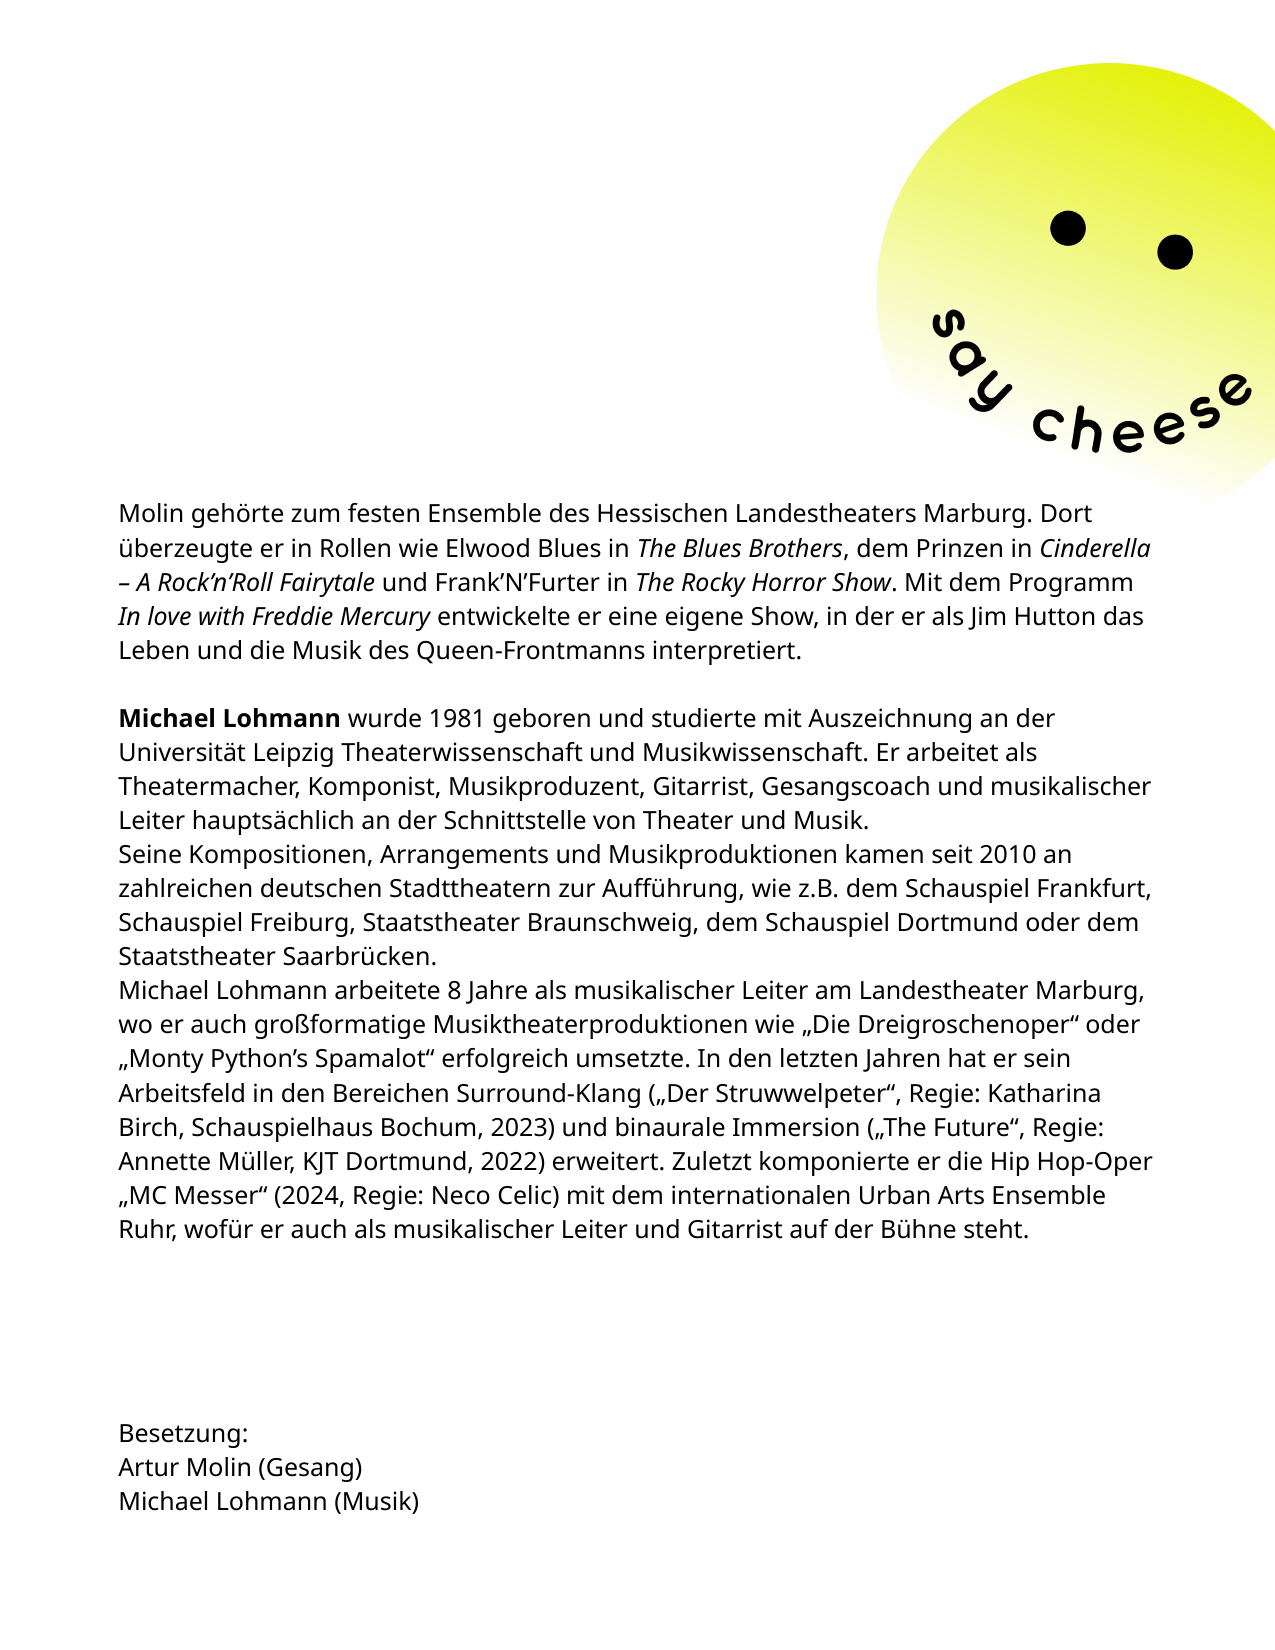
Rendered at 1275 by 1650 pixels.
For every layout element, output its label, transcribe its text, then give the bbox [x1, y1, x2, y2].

text Artur Molin (Gesang) Michael Lohmann (Musik) [118, 1450, 1157, 1518]
text Michael Lohmann wurde 1981 geboren und studierte mit Auszeichnung an der Universität Leipzig Theaterwissenschaft und Musikwissenschaft. Er arbeitet als Theatermacher, Komponist, Musikproduzent, Gitarrist, Gesangscoach und musikalischer Leiter hauptsächlich an der Schnittstelle von Theater und Musik. [118, 701, 1157, 837]
text Seine Kompositionen, Arrangements und Musikproduktionen kamen seit 2010 an zahlreichen deutschen Stadttheatern zur Aufführung, wie z.B. dem Schauspiel Frankfurt, Schauspiel Freiburg, Staatstheater Braunschweig, dem Schauspiel Dortmund oder dem Staatstheater Saarbrücken. [118, 837, 1157, 973]
text Molin gehörte zum festen Ensemble des Hessischen Landestheaters Marburg. Dort überzeugte er in Rollen wie Elwood Blues in The Blues Brothers, dem Prinzen in Cinderella – A Rock’n’Roll Fairytale und Frank’N’Furter in The Rocky Horror Show. Mit dem Programm In love with Freddie Mercury entwickelte er eine eigene Show, in der er als Jim Hutton das Leben und die Musik des Queen-Frontmanns interpretiert. [118, 496, 1157, 666]
picture [876, 63, 1275, 525]
text Besetzung: [118, 1416, 1157, 1450]
text Michael Lohmann arbeitete 8 Jahre als musikalischer Leiter am Landestheater Marburg, wo er auch großformatige Musiktheaterproduktionen wie „Die Dreigroschenoper“ oder „Monty Python’s Spamalot“ erfolgreich umsetzte. In den letzten Jahren hat er sein Arbeitsfeld in den Bereichen Surround-Klang („Der Struwwelpeter“, Regie: Katharina Birch, Schauspielhaus Bochum, 2023) und binaurale Immersion („The Future“, Regie: Annette Müller, KJT Dortmund, 2022) erweitert. Zuletzt komponierte er die Hip Hop-Oper „MC Messer“ (2024, Regie: Neco Celic) mit dem internationalen Urban Arts Ensemble Ruhr, wofür er auch als musikalischer Leiter und Gitarrist auf der Bühne steht. [118, 973, 1157, 1246]
